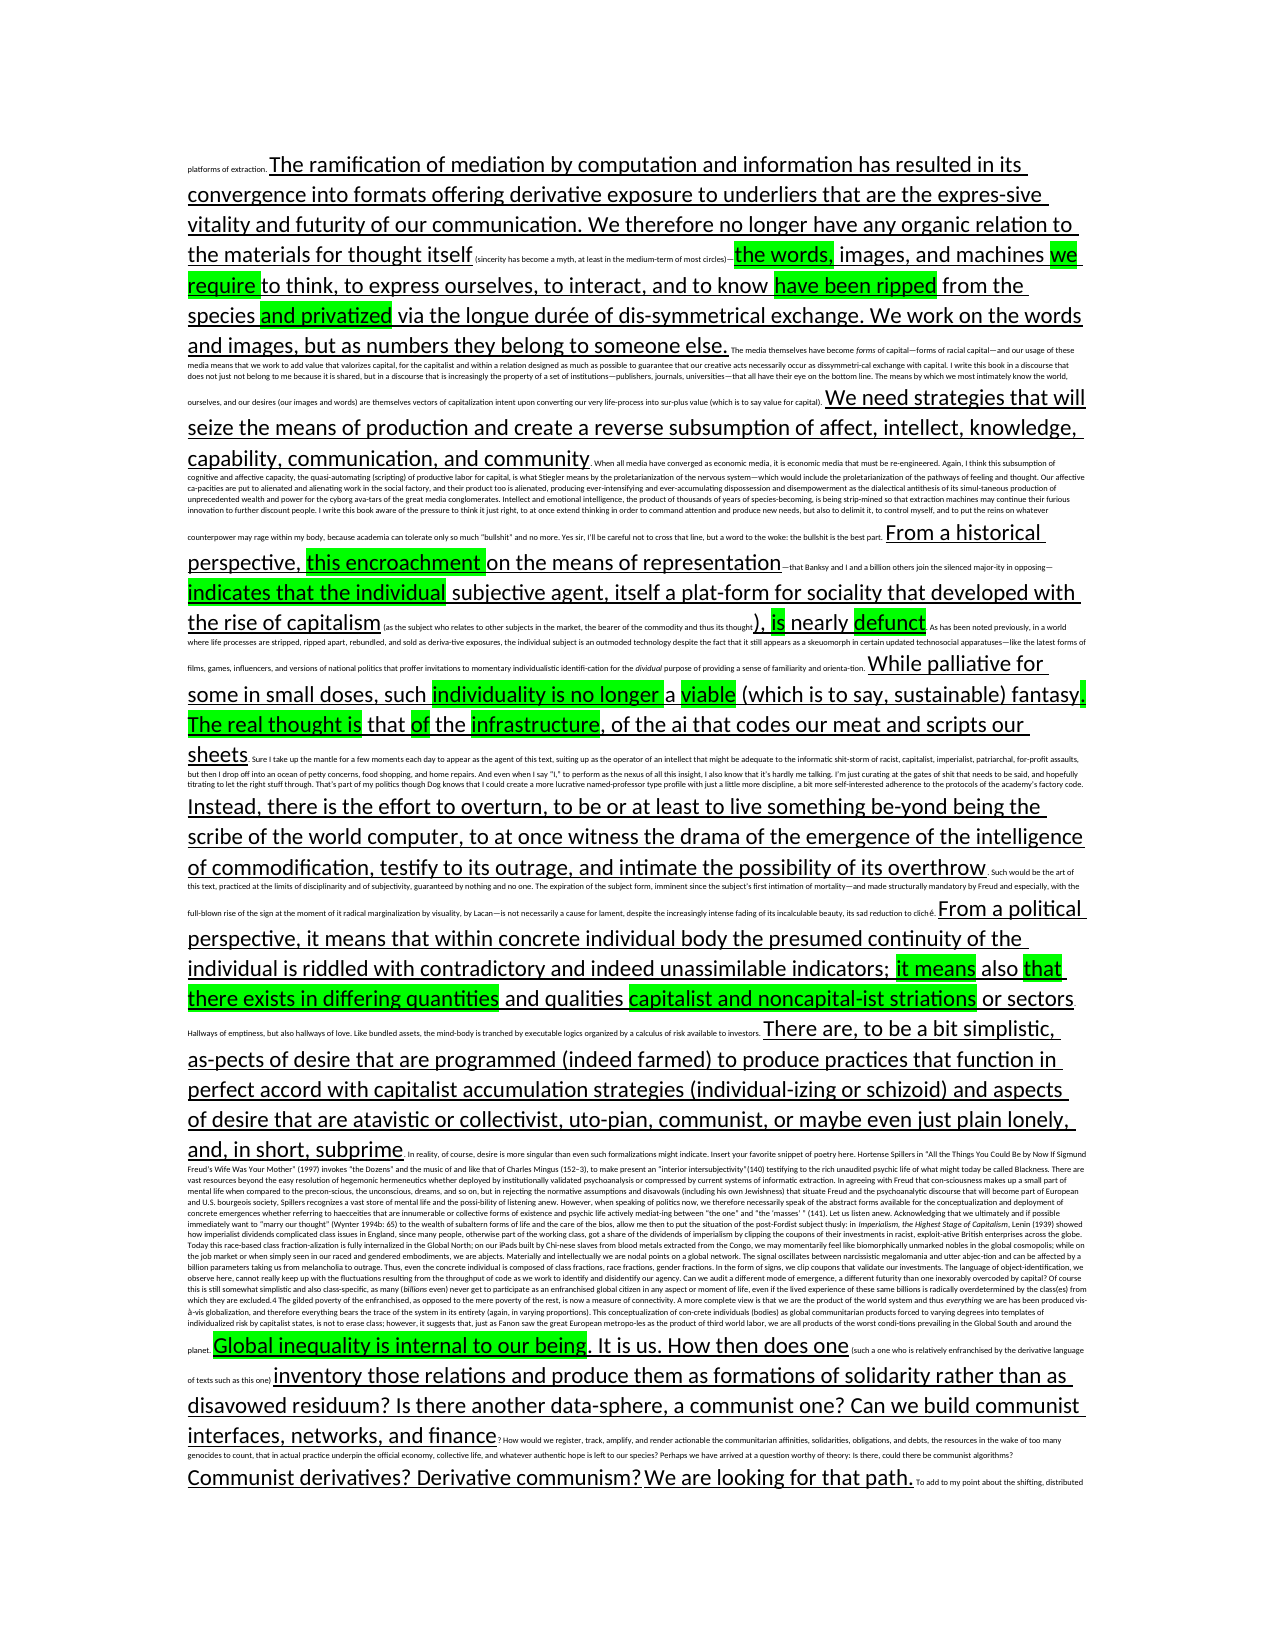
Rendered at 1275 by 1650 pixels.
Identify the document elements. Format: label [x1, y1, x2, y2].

text [187, 150, 1087, 1491]
